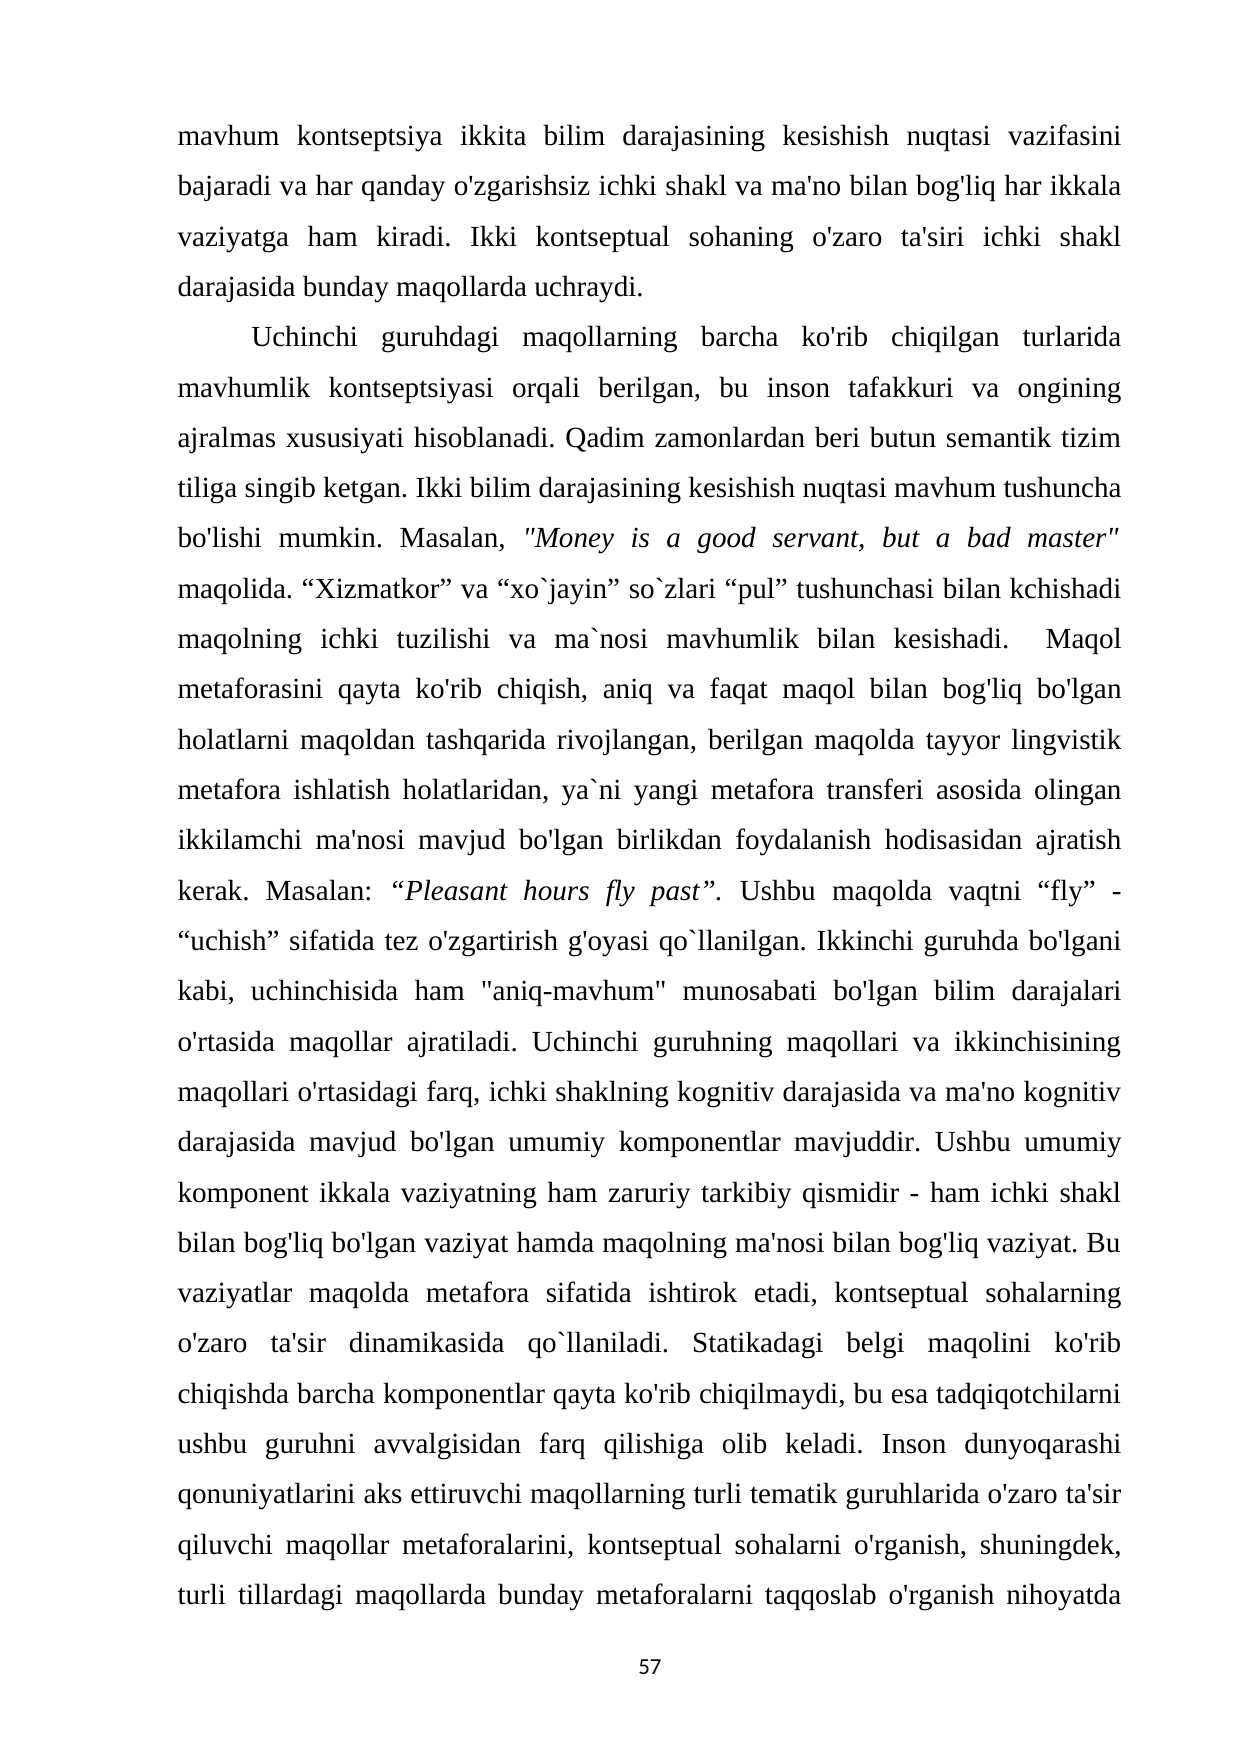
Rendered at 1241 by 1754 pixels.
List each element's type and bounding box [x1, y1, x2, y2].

text [177, 319, 1122, 1611]
text [177, 118, 1122, 303]
